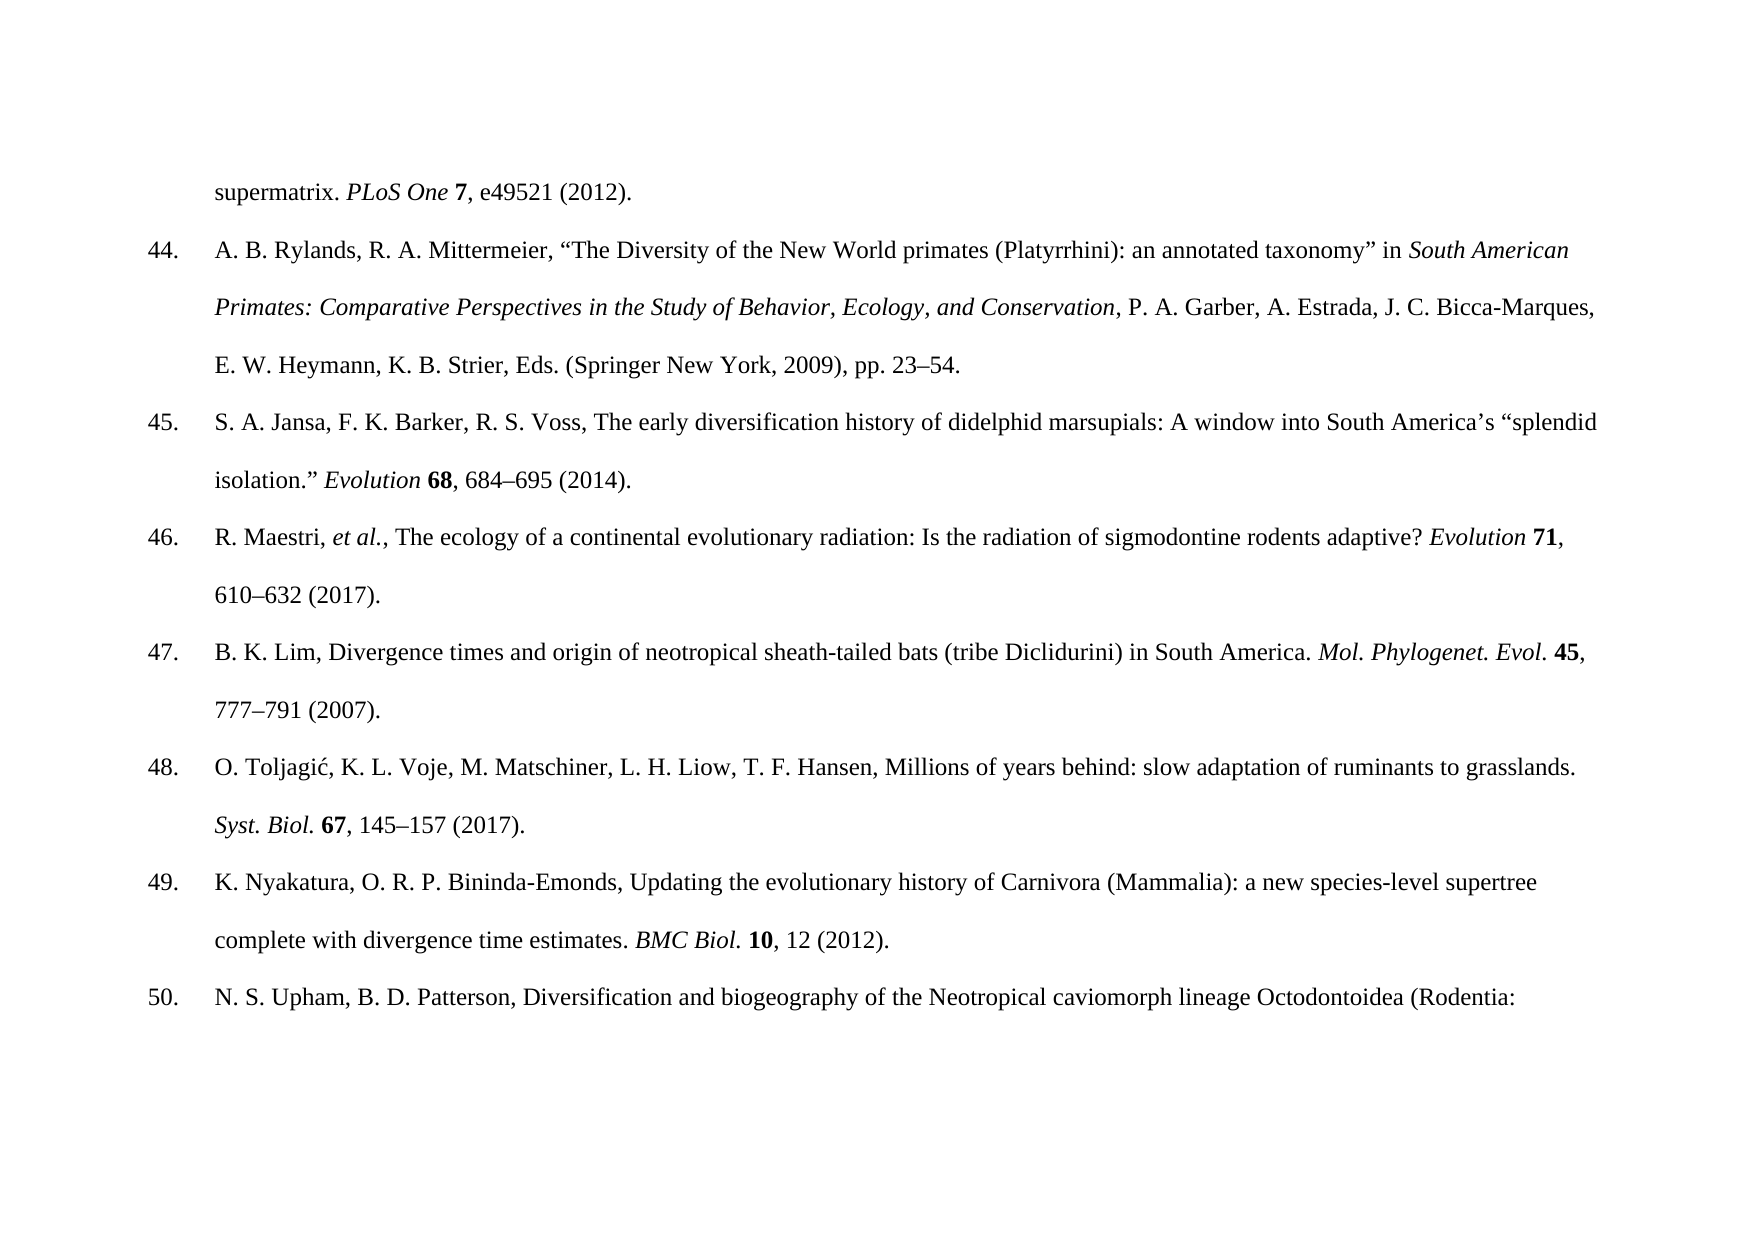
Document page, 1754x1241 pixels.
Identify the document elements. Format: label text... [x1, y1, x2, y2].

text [148, 982, 1606, 1011]
text 48. O. Toljagić, K. L. Voje, M. Matschiner, L. H. Liow, T. F. Hansen, Millions of years behind: slow adaptation of ruminants to grasslands. Syst. Biol. 67, 145–157 (2017). [148, 752, 1606, 838]
text 44. A. B. Rylands, R. A. Mittermeier, “The Diversity of the New World primates (Platyrrhini): an annotated taxonomy” in South American Primates: Comparative Perspectives in the Study of Behavior, Ecology, and Conservation, P. A. Garber, A. Estrada, J. C. Bicca-Marques, E. W. Heymann, K. B. Strier, Eds. (Springer New York, 2009), pp. 23–54. [148, 235, 1606, 378]
text 46. R. Maestri, et al., The ecology of a continental evolutionary radiation: Is the radiation of sigmodontine rodents adaptive? Evolution 71, 610–632 (2017). [148, 522, 1606, 608]
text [148, 177, 1606, 206]
text 47. B. K. Lim, Divergence times and origin of neotropical sheath-tailed bats (tribe Diclidurini) in South America. Mol. Phylogenet. Evol. 45, 777–791 (2007). [148, 637, 1606, 723]
text 49. K. Nyakatura, O. R. P. Bininda-Emonds, Updating the evolutionary history of Carnivora (Mammalia): a new species-level supertree complete with divergence time estimates. BMC Biol. 10, 12 (2012). [148, 867, 1606, 953]
text 45. S. A. Jansa, F. K. Barker, R. S. Voss, The early diversification history of didelphid marsupials: A window into South America’s “splendid isolation.” Evolution 68, 684–695 (2014). [148, 407, 1606, 493]
